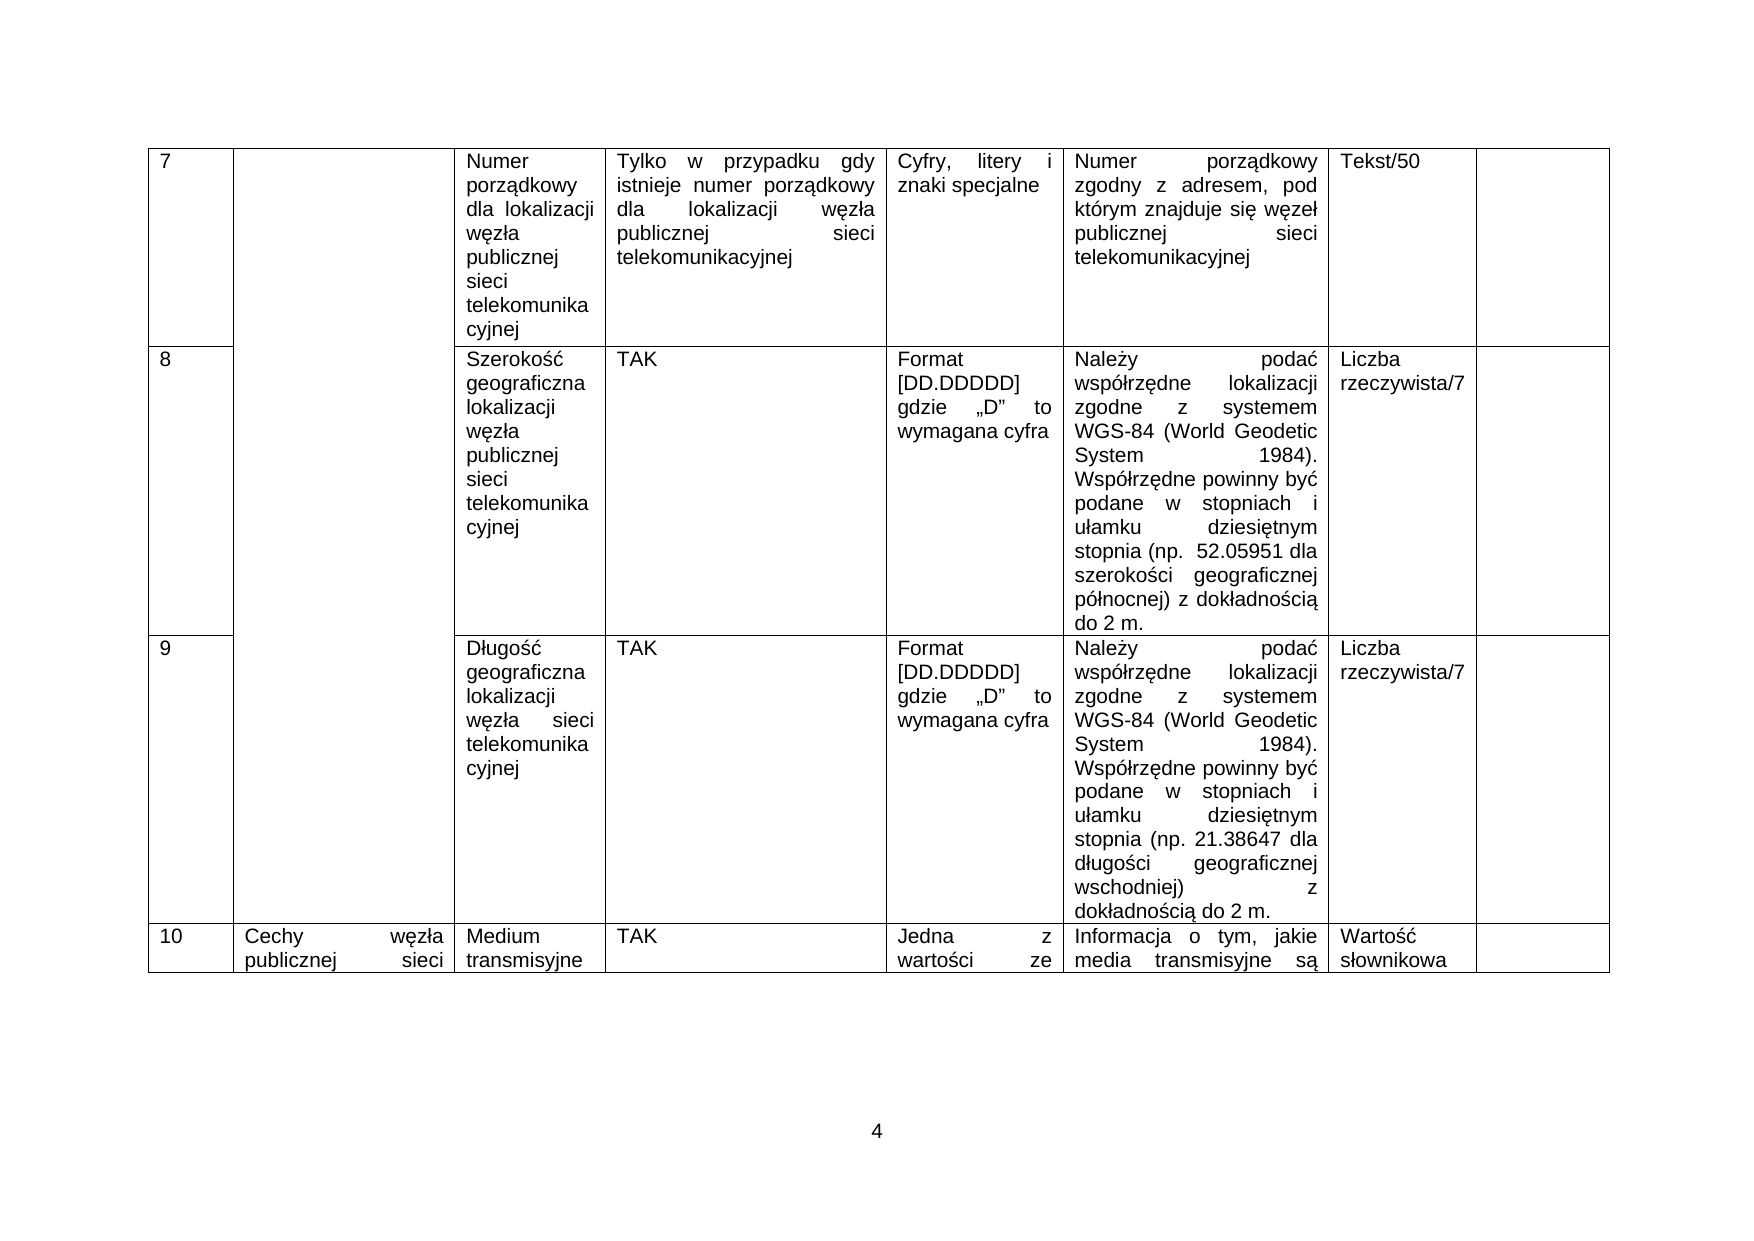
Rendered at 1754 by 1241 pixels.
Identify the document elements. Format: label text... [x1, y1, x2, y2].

table_cell [1477, 636, 1609, 923]
table_cell Numer porządkowy dla lokalizacji węzła publicznej sieci telekomunikacyjnej [455, 149, 605, 346]
table_cell 8 [149, 347, 233, 634]
table_cell Należy podać współrzędne lokalizacji zgodne z systemem WGS-84 (World Geodetic System 1984). Współrzędne powinny być podane w stopniach i ułamku dziesiętnym stopnia (np. 21.38647 dla długości geograficznej wschodniej) z dokładnością do 2 m. [1064, 636, 1328, 923]
table_cell TAK [606, 924, 886, 972]
table_cell Liczba rzeczywista/7 [1329, 347, 1476, 634]
table_cell [1477, 149, 1609, 346]
table_cell Numer porządkowy zgodny z adresem, pod którym znajduje się węzeł publicznej sieci telekomunikacyjnej [1064, 149, 1328, 346]
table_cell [234, 924, 454, 972]
table_cell 10 [149, 924, 233, 972]
table_cell Szerokość geograficzna lokalizacji węzła publicznej sieci telekomunikacyjnej [455, 347, 605, 634]
table_cell 7 [149, 149, 233, 346]
table_cell TAK [606, 347, 886, 634]
table_cell Tekst/50 [1329, 149, 1476, 346]
table_cell Liczba rzeczywista/7 [1329, 636, 1476, 923]
table_cell Format [DD.DDDDD] gdzie „D” to wymagana cyfra [887, 347, 1063, 634]
table_cell Cyfry, litery i znaki specjalne [887, 149, 1063, 346]
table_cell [887, 924, 1063, 972]
table_cell 9 [149, 636, 233, 923]
table_cell Format [DD.DDDDD] gdzie „D” to wymagana cyfra [887, 636, 1063, 923]
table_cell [455, 924, 605, 972]
table_cell [1477, 924, 1609, 972]
table_cell Tylko w przypadku gdy istnieje numer porządkowy dla lokalizacji węzła publicznej sieci telekomunikacyjnej [606, 149, 886, 346]
table_cell [1477, 347, 1609, 634]
table_cell Długość geograficzna lokalizacji węzła sieci telekomunikacyjnej [455, 636, 605, 923]
table_cell Należy podać współrzędne lokalizacji zgodne z systemem WGS-84 (World Geodetic System 1984). Współrzędne powinny być podane w stopniach i ułamku dziesiętnym stopnia (np. 52.05951 dla szerokości geograficznej północnej) z dokładnością do 2 m. [1064, 347, 1328, 634]
table_cell TAK [606, 636, 886, 923]
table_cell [1064, 924, 1328, 972]
table_cell Wartość słownikowa [1329, 924, 1476, 972]
